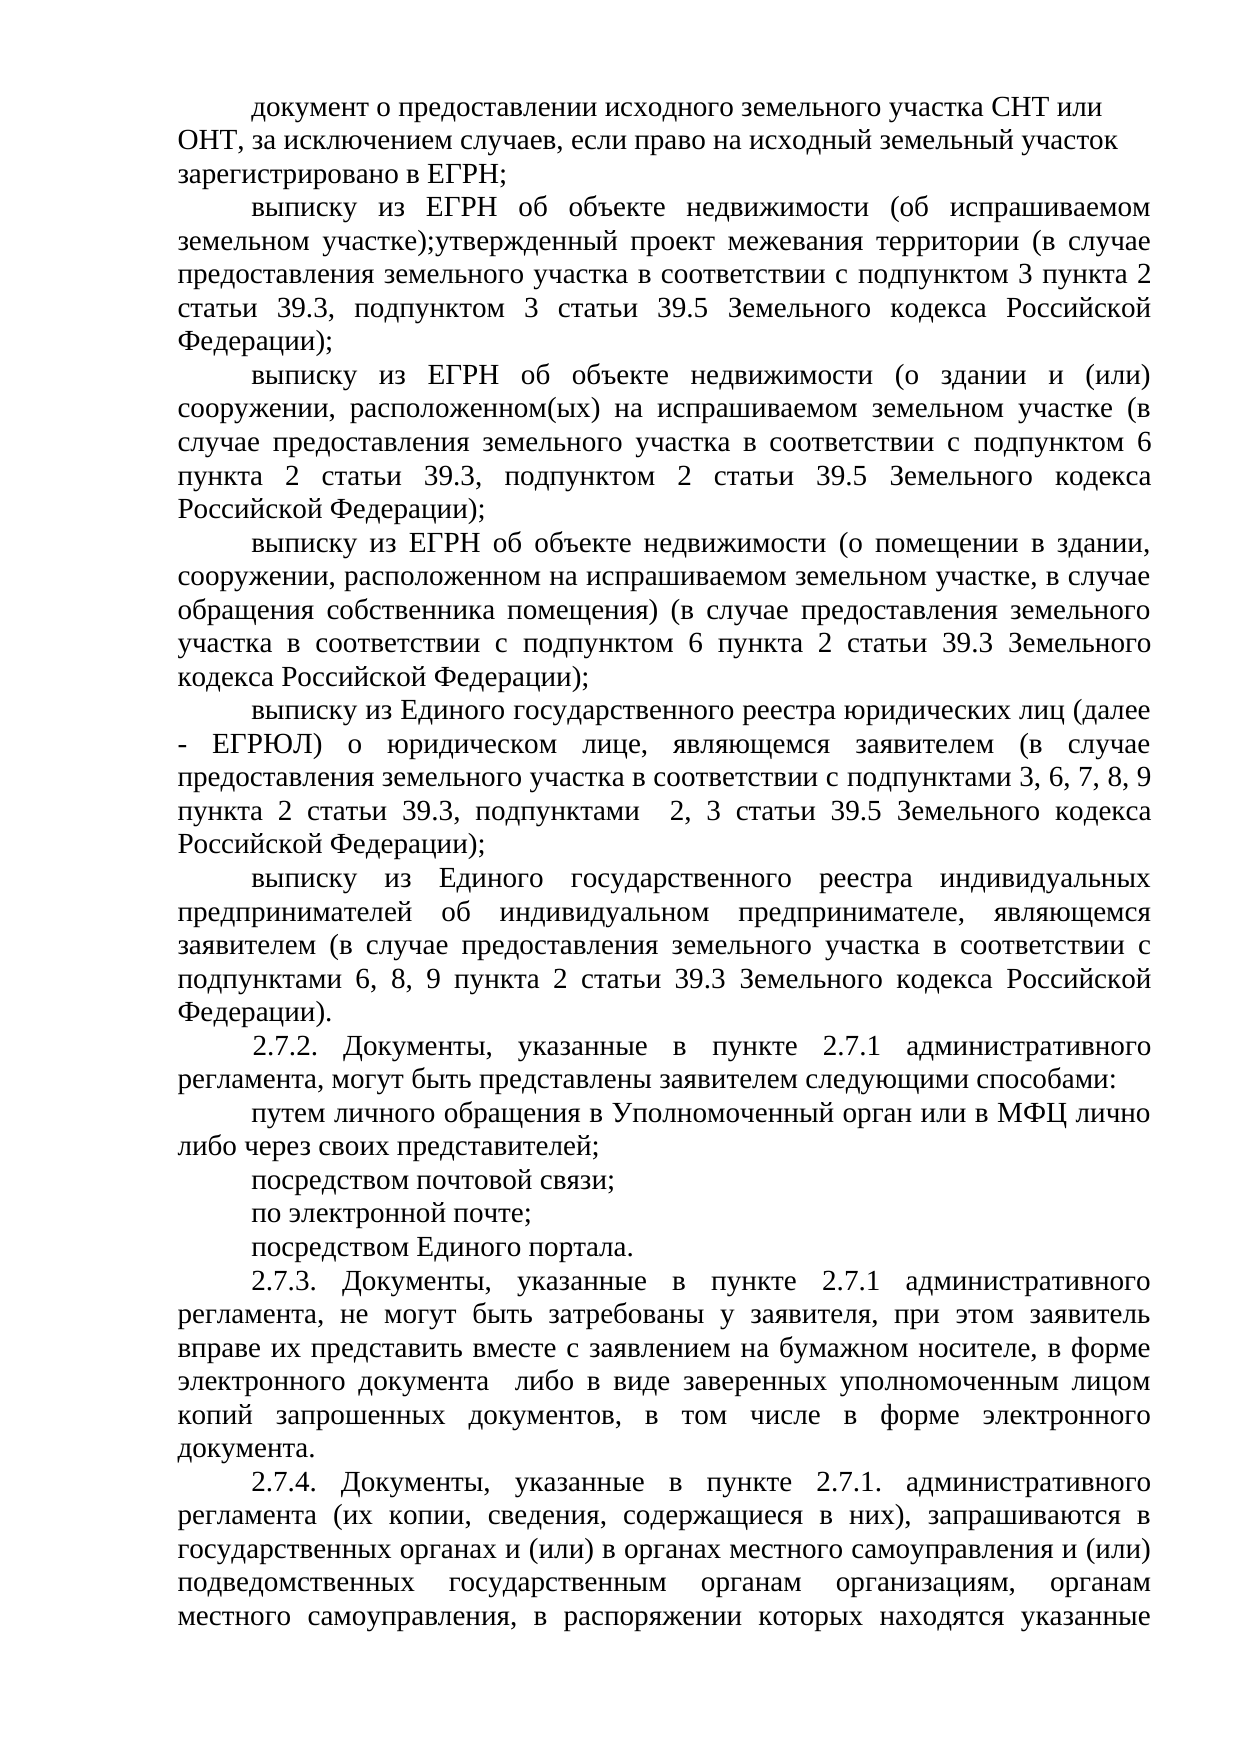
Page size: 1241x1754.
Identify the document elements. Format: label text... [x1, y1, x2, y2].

text документ о предоставлении исходного земельного участка СНТ или ОНТ, за исключением случаев, если право на исходный земельный участок зарегистрировано в ЕГРН; [177, 89, 1152, 189]
text посредством почтовой связи; [177, 1162, 1152, 1196]
text посредством Единого портала. [177, 1229, 1152, 1263]
text выписку из ЕГРН об объекте недвижимости (об испрашиваемом земельном участке);утвержденный проект межевания территории (в случае предоставления земельного участка в соответствии с подпунктом 3 пункта 2 статьи 39.3, подпунктом 3 статьи 39.5 Земельного кодекса Российской Федерации); [177, 189, 1152, 357]
text по электронной почте; [177, 1196, 1152, 1229]
text 2.7.3. Документы, указанные в пункте 2.7.1 административного регламента, не могут быть затребованы у заявителя, при этом заявитель вправе их представить вместе с заявлением на бумажном носителе, в форме электронного документа либо в виде заверенных уполномоченным лицом копий запрошенных документов, в том числе в форме электронного документа. [177, 1263, 1152, 1464]
text 2.7.2. Документы, указанные в пункте 2.7.1 административного регламента, могут быть представлены заявителем следующими способами: [177, 1028, 1152, 1095]
text выписку из ЕГРН об объекте недвижимости (о помещении в здании, сооружении, расположенном на испрашиваемом земельном участке, в случае обращения собственника помещения) (в случае предоставления земельного участка в соответствии с подпунктом 6 пункта 2 статьи 39.3 Земельного кодекса Российской Федерации); [177, 525, 1152, 692]
text выписку из ЕГРН об объекте недвижимости (о здании и (или) сооружении, расположенном(ых) на испрашиваемом земельном участке (в случае предоставления земельного участка в соответствии с подпунктом 6 пункта 2 статьи 39.3, подпунктом 2 статьи 39.5 Земельного кодекса Российской Федерации); [177, 357, 1152, 525]
text путем личного обращения в Уполномоченный орган или в МФЦ лично либо через своих представителей; [177, 1095, 1152, 1162]
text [177, 1464, 1152, 1632]
text выписку из Единого государственного реестра индивидуальных предпринимателей об индивидуальном предпринимателе, являющемся заявителем (в случае предоставления земельного участка в соответствии с подпунктами 6, 8, 9 пункта 2 статьи 39.3 Земельного кодекса Российской Федерации). [177, 860, 1152, 1028]
text выписку из Единого государственного реестра юридических лиц (далее - ЕГРЮЛ) о юридическом лице, являющемся заявителем (в случае предоставления земельного участка в соответствии с подпунктами 3, 6, 7, 8, 9 пункта 2 статьи 39.3, подпунктами 2, 3 статьи 39.5 Земельного кодекса Российской Федерации); [177, 692, 1152, 860]
